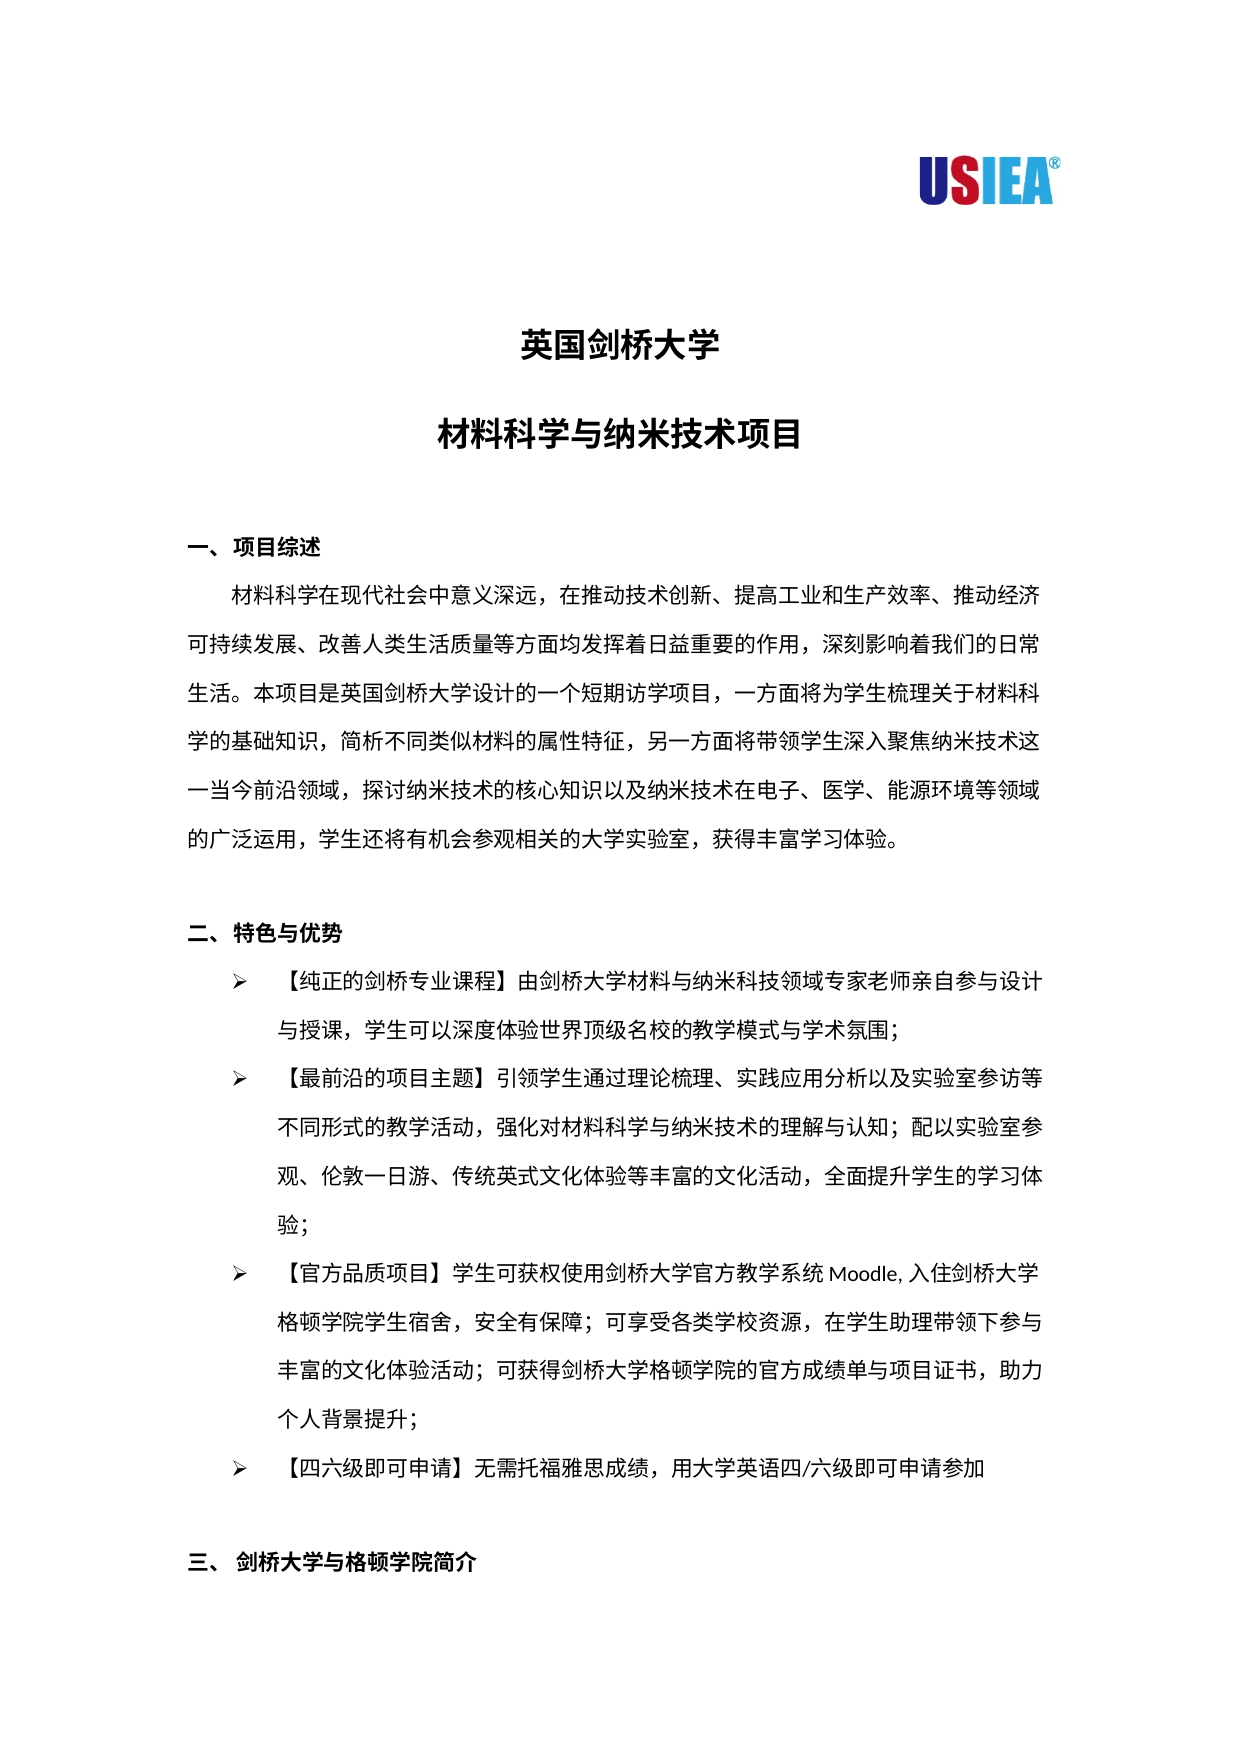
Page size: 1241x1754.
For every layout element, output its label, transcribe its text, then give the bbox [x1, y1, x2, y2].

list 【最前沿的项目主题】引领学生通过理论梳理、实践应用分析以及实验室参访等不同形式的教学活动，强化对材料科学与纳米技术的理解与认知；配以实验室参观、伦敦一日游、传统英式文化体验等丰富的文化活动，全面提升学生的学习体验； [231, 1061, 1053, 1240]
picture [919, 155, 1061, 205]
list 项目综述 [187, 529, 1053, 562]
text 三、 剑桥大学与格顿学院简介 [187, 1544, 1053, 1577]
list 【四六级即可申请】无需托福雅思成绩，用大学英语四/六级即可申请参加 [231, 1450, 1053, 1483]
list 【官方品质项目】学生可获权使用剑桥大学官方教学系统Moodle, 入住剑桥大学格顿学院学生宿舍，安全有保障；可享受各类学校资源，在学生助理带领下参与丰富的文化体验活动；可获得剑桥大学格顿学院的官方成绩单与项目证书，助力个人背景提升； [231, 1256, 1053, 1434]
list 【纯正的剑桥专业课程】由剑桥大学材料与纳米科技领域专家老师亲自参与设计与授课，学生可以深度体验世界顶级名校的教学模式与学术氛围； [231, 964, 1053, 1045]
list 特色与优势 [187, 916, 1053, 948]
text 英国剑桥大学 [187, 310, 1053, 375]
text 材料科学在现代社会中意义深远，在推动技术创新、提高工业和生产效率、推动经济可持续发展、改善人类生活质量等方面均发挥着日益重要的作用，深刻影响着我们的日常生活。本项目是英国剑桥大学设计的一个短期访学项目，一方面将为学生梳理关于材料科学的基础知识，简析不同类似材料的属性特征，另一方面将带领学生深入聚焦纳米技术这一当今前沿领域，探讨纳米技术的核心知识以及纳米技术在电子、医学、能源环境等领域的广泛运用，学生还将有机会参观相关的大学实验室，获得丰富学习体验。 [187, 578, 1053, 854]
text 材料科学与纳米技术项目 [187, 399, 1053, 513]
